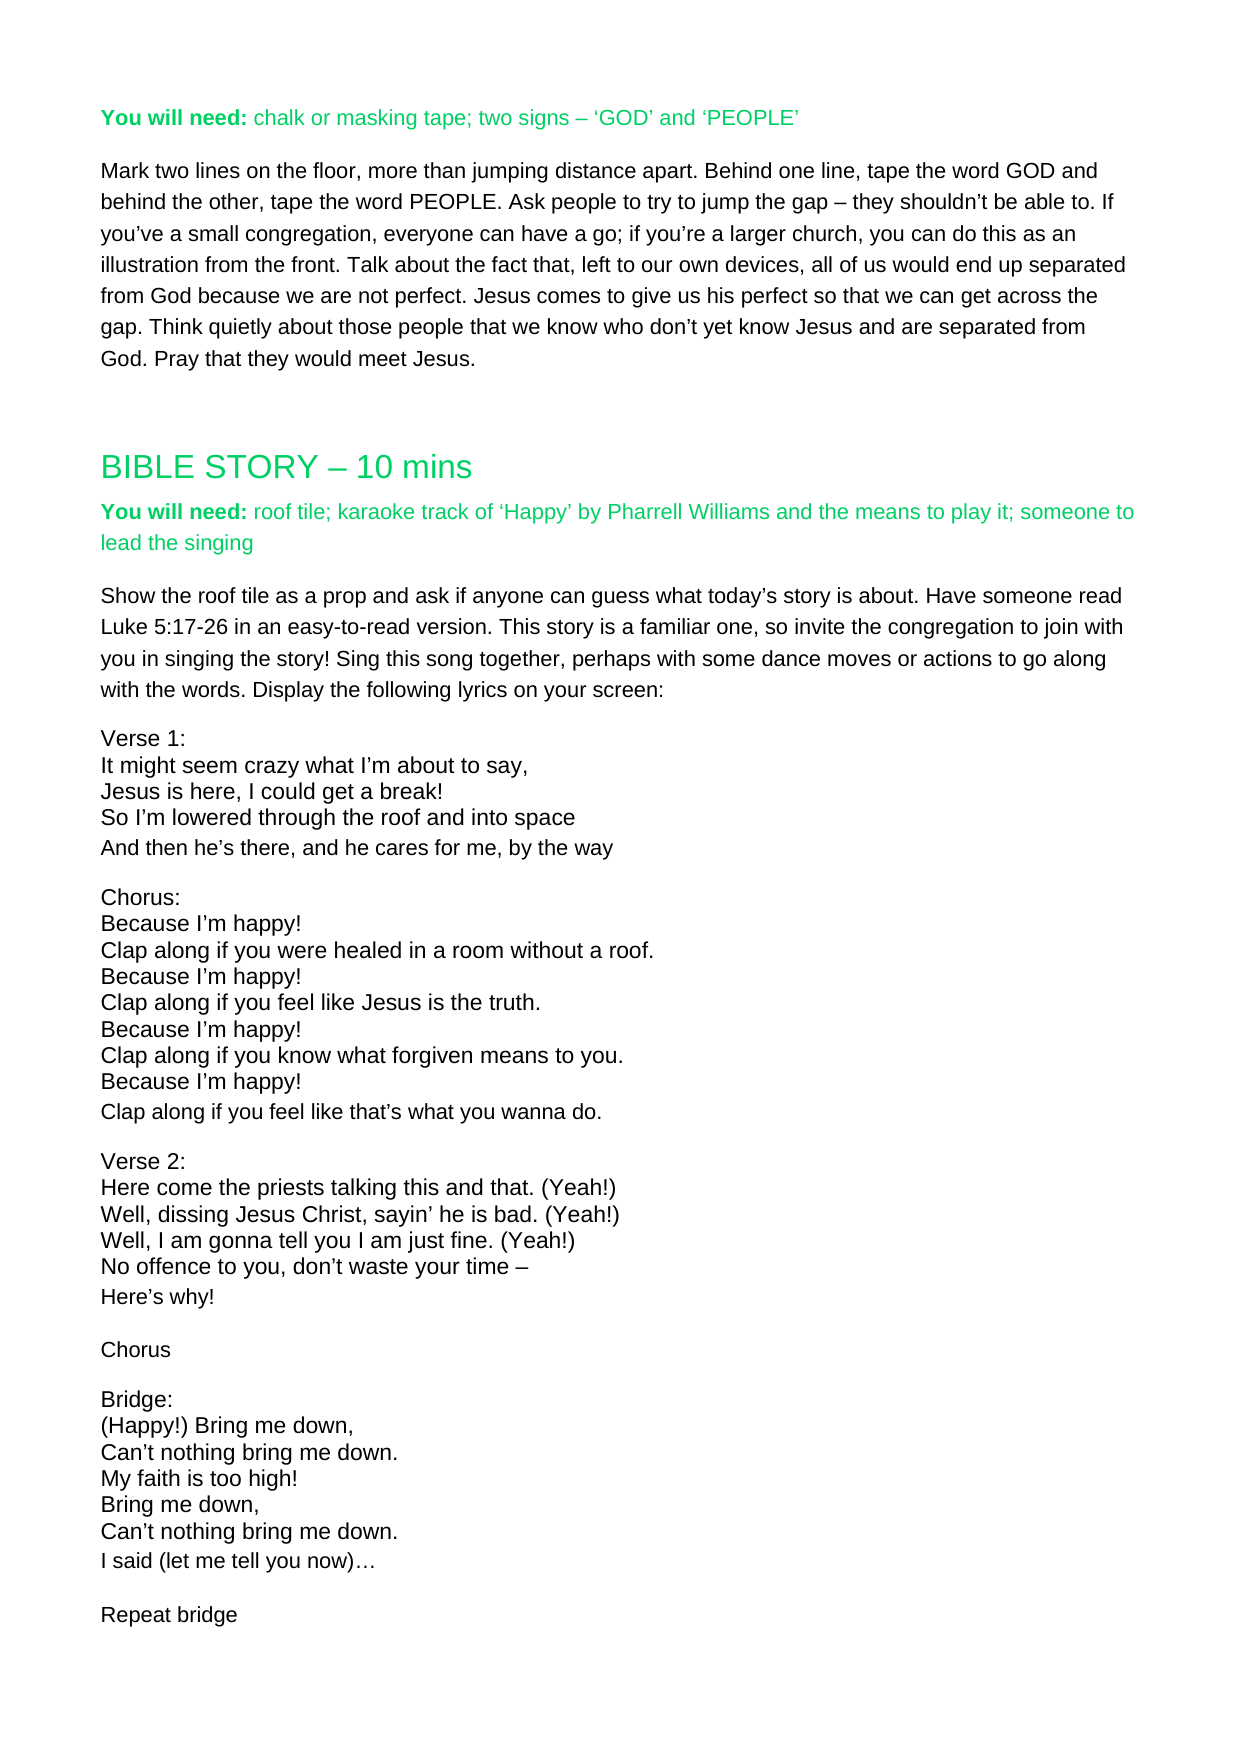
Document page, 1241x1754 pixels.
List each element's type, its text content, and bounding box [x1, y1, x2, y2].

text Clap along if you know what forgiven means to you. [100, 1042, 1140, 1068]
text Well, I am gonna tell you I am just fine. (Yeah!) [100, 1227, 1140, 1253]
text Verse 2: [100, 1148, 1140, 1174]
text Chorus [100, 1333, 1140, 1364]
text Show the roof tile as a prop and ask if anyone can guess what today’s story is about. Have someone read Luke 5:17-26 in an easy-to-read version. This story is a familiar one, so invite the congregation to join with you in singing the story! Sing this song together, perhaps with some dance moves or actions to go along with the words. Display the following lyrics on your screen: [100, 578, 1140, 703]
text You will need: chalk or masking tape; two signs – ‘GOD’ and ‘PEOPLE’ [100, 100, 1140, 132]
text Here come the priests talking this and that. (Yeah!) [100, 1174, 1140, 1201]
text You will need: roof tile; karaoke track of ‘Happy’ by Pharrell Williams and the means to play it; someone to lead the singing [100, 494, 1140, 557]
text It might seem crazy what I’m about to say, [100, 752, 1140, 778]
text And then he’s there, and he cares for me, by the way [100, 831, 1140, 862]
text My faith is too high! [100, 1465, 1140, 1491]
text Bridge: [100, 1386, 1140, 1412]
text Because I’m happy! [100, 963, 1140, 989]
text Because I’m happy! [100, 1068, 1140, 1095]
text Can’t nothing bring me down. [100, 1438, 1140, 1465]
text Verse 1: [100, 725, 1140, 752]
text Can’t nothing bring me down. [100, 1518, 1140, 1544]
subtitle BIBLE STORY – 10 mins [100, 447, 1140, 486]
text Clap along if you were healed in a room without a roof. [100, 937, 1140, 963]
text I said (let me tell you now)… [100, 1544, 1140, 1575]
text Clap along if you feel like Jesus is the truth. [100, 989, 1140, 1016]
text Here’s why! [100, 1279, 1140, 1311]
text No offence to you, don’t waste your time – [100, 1253, 1140, 1279]
text So I’m lowered through the roof and into space [100, 804, 1140, 831]
text Mark two lines on the floor, more than jumping distance apart. Behind one line, tape the word GOD and behind the other, tape the word PEOPLE. Ask people to try to jump the gap – they shouldn’t be able to. If you’ve a small congregation, everyone can have a go; if you’re a larger church, you can do this as an illustration from the front. Talk about the fact that, left to our own devices, all of us would end up separated from God because we are not perfect. Jesus comes to give us his perfect so that we can get across the gap. Think quietly about those people that we know who don’t yet know Jesus and are separated from God. Pray that they would meet Jesus. [100, 153, 1140, 372]
text Jesus is here, I could get a break! [100, 778, 1140, 804]
text Clap along if you feel like that’s what you wanna do. [100, 1095, 1140, 1126]
text Because I’m happy! [100, 910, 1140, 937]
text Because I’m happy! [100, 1016, 1140, 1042]
text (Happy!) Bring me down, [100, 1412, 1140, 1438]
text Repeat bridge [100, 1597, 1140, 1628]
text Bring me down, [100, 1491, 1140, 1518]
text Well, dissing Jesus Christ, sayin’ he is bad. (Yeah!) [100, 1201, 1140, 1227]
text Chorus: [100, 884, 1140, 910]
